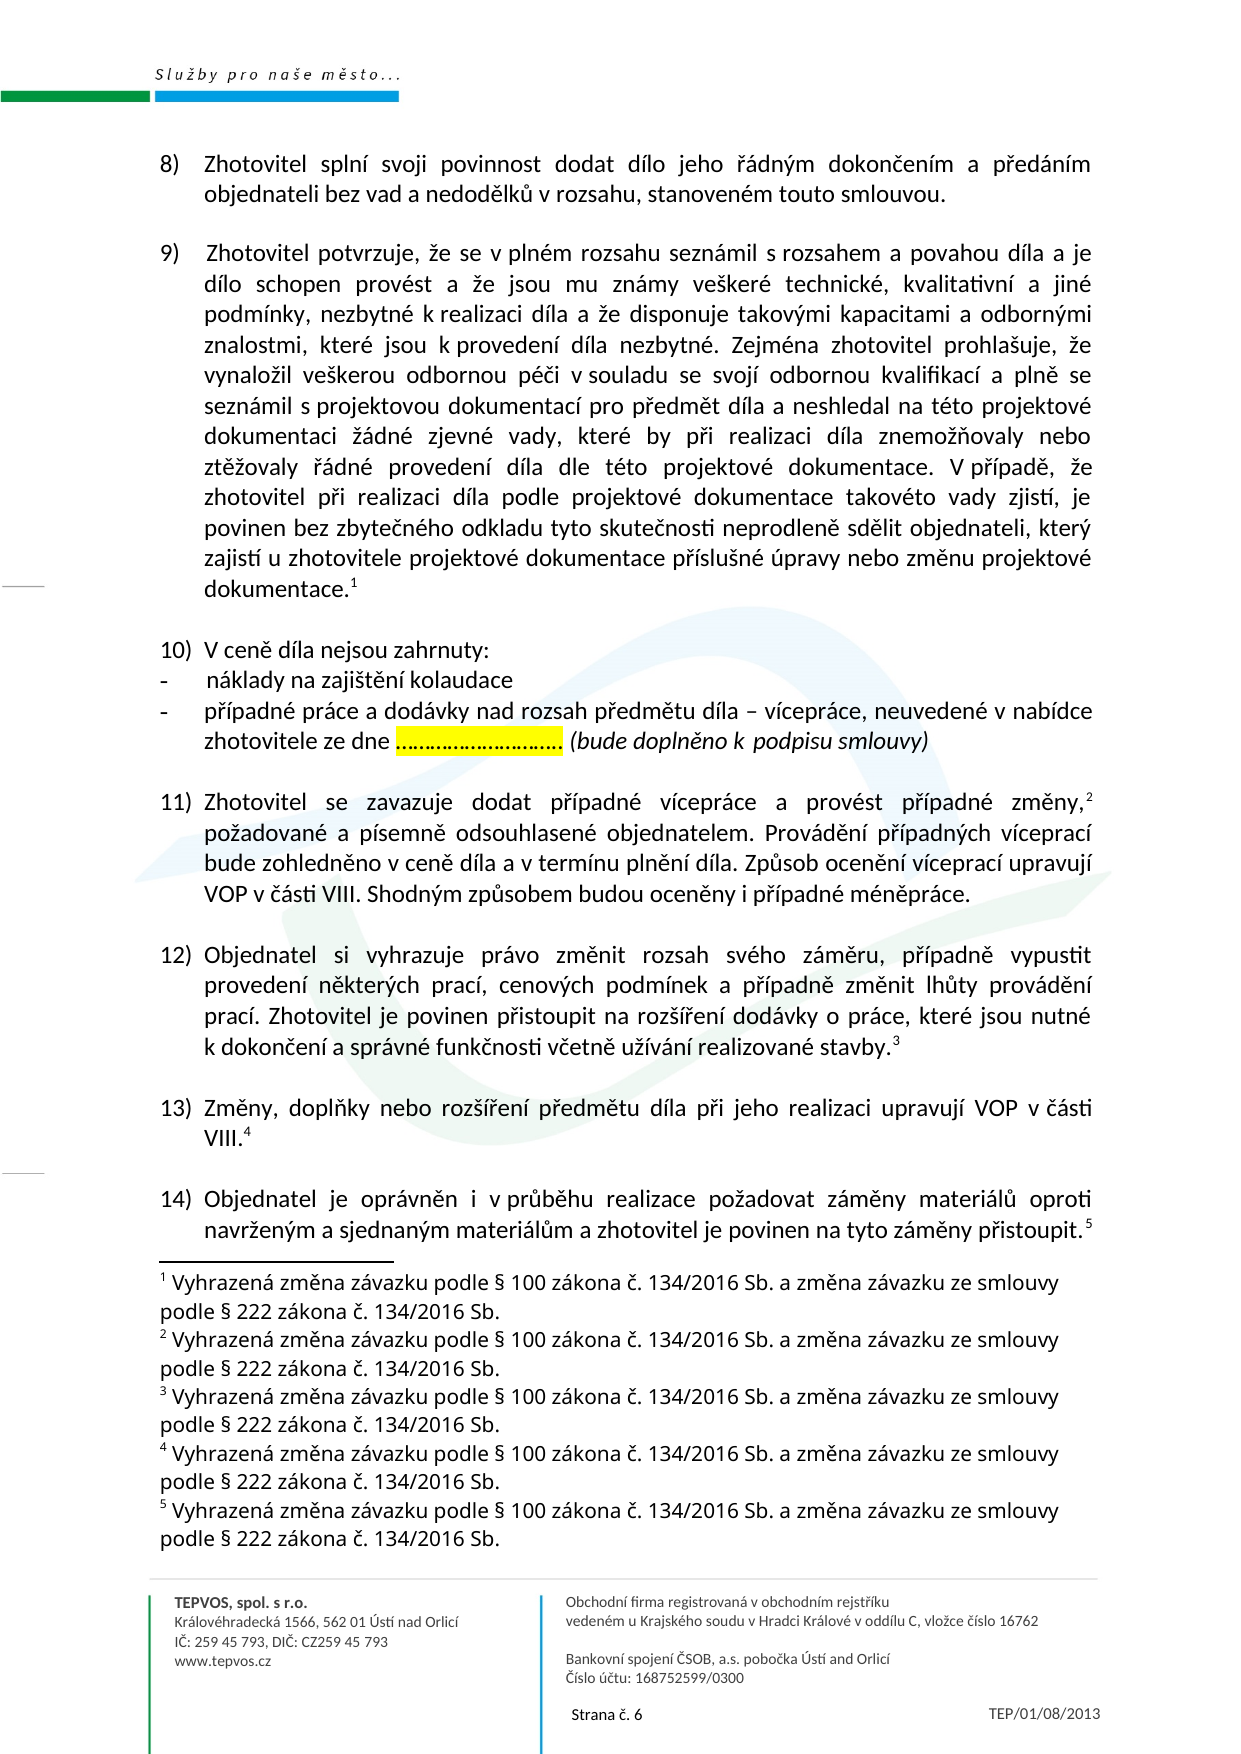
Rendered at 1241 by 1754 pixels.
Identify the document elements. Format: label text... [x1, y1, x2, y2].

list náklady na zajištění kolaudace [159, 664, 1092, 695]
list případné práce a dodávky nad rozsah předmětu díla – vícepráce, neuvedené v nabídce zhotovitele ze dne ……………………….. (bude doplněno k podpisu smlouvy) [159, 695, 1092, 756]
picture [0, 0, 1241, 1754]
list Zhotovitel splní svoji povinnost dodat dílo jeho řádným dokončením a předáním objednateli bez vad a nedodělků v rozsahu, stanoveném touto smlouvou. [159, 148, 1092, 209]
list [159, 1183, 1092, 1244]
list Objednatel si vyhrazuje právo změnit rozsah svého záměru, případně vypustit provedení některých prací, cenových podmínek a případně změnit lhůty provádění prací. Zhotovitel je povinen přistoupit na rozšíření dodávky o práce, které jsou nutné k dokončení a správné funkčnosti včetně užívání realizované stavby. [159, 939, 1092, 1061]
list V ceně díla nejsou zahrnuty: [159, 634, 1092, 664]
list Zhotovitel potvrzuje, že se v plném rozsahu seznámil s rozsahem a povahou díla a je dílo schopen provést a že jsou mu známy veškeré technické, kvalitativní a jiné podmínky, nezbytné k realizaci díla a že disponuje takovými kapacitami a odbornými znalostmi, které jsou k provedení díla nezbytné. Zejména zhotovitel prohlašuje, že vynaložil veškerou odbornou péči v souladu se svojí odbornou kvalifikací a plně se seznámil s projektovou dokumentací pro předmět díla a neshledal na této projektové dokumentaci žádné zjevné vady, které by při realizaci díla znemožňovaly nebo ztěžovaly řádné provedení díla dle této projektové dokumentace. V případě, že zhotovitel při realizaci díla podle projektové dokumentace takovéto vady zjistí, je povinen bez zbytečného odkladu tyto skutečnosti neprodleně sdělit objednateli, který zajistí u zhotovitele projektové dokumentace příslušné úpravy nebo změnu projektové dokumentace. [159, 237, 1092, 603]
list Zhotovitel se zavazuje dodat případné vícepráce a provést případné změny, požadované a písemně odsouhlasené objednatelem. Provádění případných víceprací bude zohledněno v ceně díla a v termínu plnění díla. Způsob ocenění víceprací upravují VOP v části VIII. Shodným způsobem budou oceněny i případné méněpráce. [159, 787, 1092, 909]
list Změny, doplňky nebo rozšíření předmětu díla při jeho realizaci upravují VOP v části VIII. [159, 1092, 1092, 1153]
